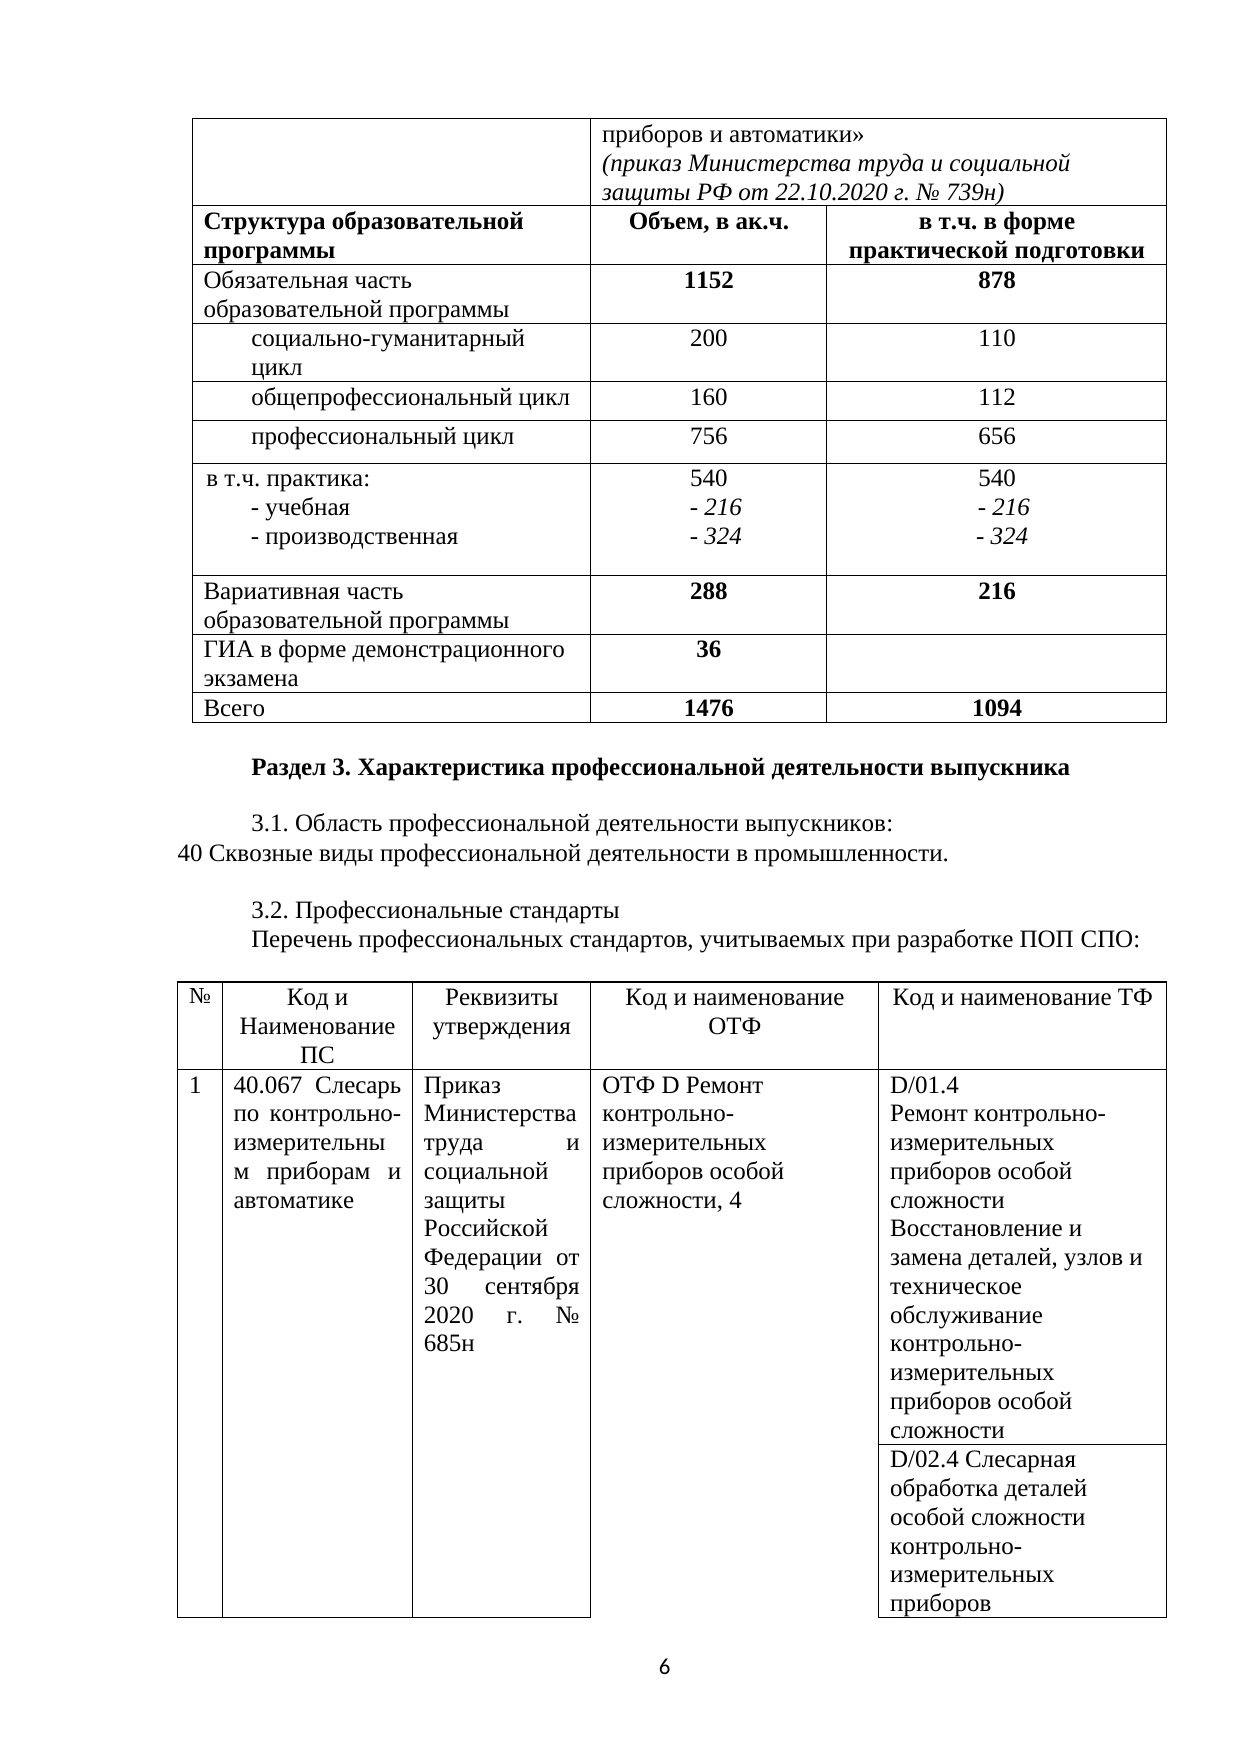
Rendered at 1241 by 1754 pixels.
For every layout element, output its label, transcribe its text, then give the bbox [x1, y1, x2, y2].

table_cell Структура образовательной программы [193, 206, 590, 264]
table_cell 540 - 216 - 324 [591, 464, 826, 575]
table_cell 216 [827, 576, 1166, 633]
table_cell 1476 [591, 693, 826, 722]
table_cell [827, 635, 1166, 692]
table_cell в т.ч. практика: - учебная - производственная [193, 464, 590, 575]
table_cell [591, 119, 1166, 205]
table_cell 40.067 Слесарь по контрольно-измерительным приборам и автоматике [223, 1070, 412, 1617]
table_cell 878 [827, 265, 1166, 322]
table_cell Объем, в ак.ч. [591, 206, 826, 264]
text 40 Сквозные виды профессиональной деятельности в промышленности. [177, 837, 1152, 867]
table_cell социально-гуманитарный цикл [193, 324, 590, 381]
table_cell Всего [193, 693, 590, 722]
table_header Код и наименование ОТФ [591, 983, 878, 1069]
table_cell 656 [827, 421, 1166, 462]
table_cell 110 [827, 324, 1166, 381]
table_cell 1152 [591, 265, 826, 322]
table_cell ГИА в форме демонстрационного экзамена [193, 635, 590, 692]
table_cell Вариативная часть образовательной программы [193, 576, 590, 633]
table_cell 200 [591, 324, 826, 381]
table_header Код и наименование ТФ [879, 983, 1166, 1069]
table_cell общепрофессиональный цикл [193, 382, 590, 420]
table_cell 288 [591, 576, 826, 633]
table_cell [193, 119, 590, 205]
table_cell 36 [591, 635, 826, 692]
table_header Код и Наименование ПС [223, 983, 412, 1069]
table_cell 160 [591, 382, 826, 420]
text 3.1. Область профессиональной деятельности выпускников: [177, 808, 1152, 837]
table_cell в т.ч. в форме практической подготовки [827, 206, 1166, 264]
table_cell Обязательная часть образовательной программы [193, 265, 590, 322]
text 3.2. Профессиональные стандарты [177, 895, 1152, 924]
table_header Реквизиты утверждения [413, 983, 590, 1069]
table_cell 1094 [827, 693, 1166, 722]
text Перечень профессиональных стандартов, учитываемых при разработке ПОП СПО: [177, 924, 1152, 953]
table_cell профессиональный цикл [193, 421, 590, 462]
table_cell 112 [827, 382, 1166, 420]
table_cell Приказ Министерства труда и социальной защиты Российской Федерации от 30 сентября 2020 г. № 685н [413, 1070, 590, 1617]
subtitle Раздел 3. Характеристика профессиональной деятельности выпускника [177, 752, 1152, 780]
table_header № [178, 983, 222, 1069]
table_cell D/02.4 Слесарная обработка деталей особой сложности контрольно-измерительных приборов [879, 1445, 1166, 1617]
table_cell 1 [178, 1070, 222, 1617]
table_cell D/01.4 Ремонт контрольно-измерительных приборов особой сложности Восстановление и замена деталей, узлов и техническое обслуживание контрольно-измерительных приборов особой сложности [879, 1070, 1166, 1443]
table_cell 756 [591, 421, 826, 462]
table_cell 540 - 216 - 324 [827, 464, 1166, 575]
table_cell ОТФ D Ремонт контрольно-измерительных приборов особой сложности, 4 [591, 1070, 878, 1617]
